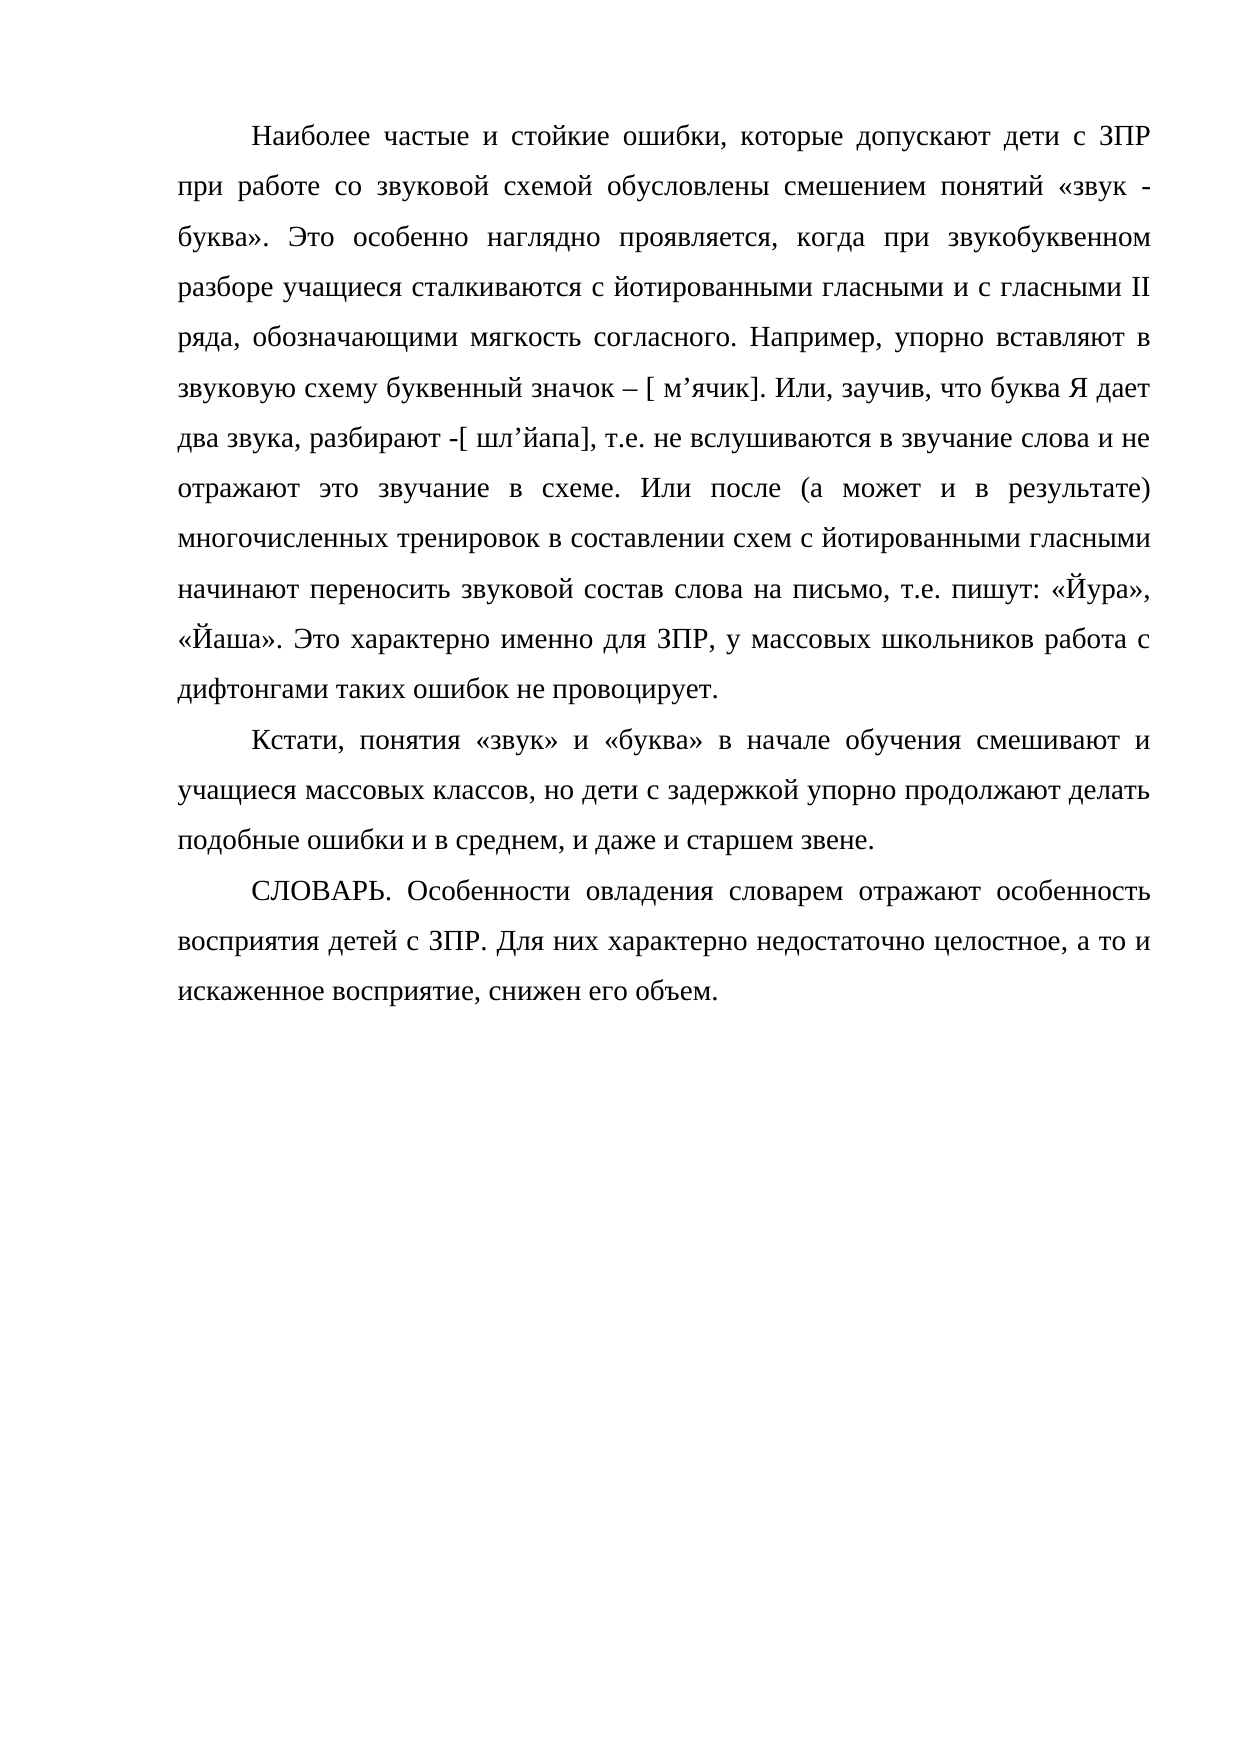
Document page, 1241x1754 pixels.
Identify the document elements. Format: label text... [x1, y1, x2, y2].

text Кстати, понятия «звук» и «буква» в начале обучения смешивают и учащиеся массовых классов, но дети с задержкой упорно продолжают делать подобные ошибки и в среднем, и даже и старшем звене. [177, 722, 1152, 856]
text СЛОВАРЬ. Особенности овладения словарем отражают особенность восприятия детей с ЗПР. Для них характерно недостаточно целостное, а то и искаженное восприятие, снижен его объем. [177, 873, 1152, 1007]
text Наиболее частые и стойкие ошибки, которые допускают дети с ЗПР при работе со звуковой схемой обусловлены смешением понятий «звук - буква». Это особенно наглядно проявляется, когда при звукобуквенном разборе учащиеся сталкиваются с йотированными гласными и с гласными ΙΙ ряда, обозначающими мягкость согласного. Например, упорно вставляют в звуковую схему буквенный значок – [ м’ячик]. Или, заучив, что буква Я дает два звука, разбирают -[ шл’йапа], т.е. не вслушиваются в звучание слова и не отражают это звучание в схеме. Или после (а может и в результате) многочисленных тренировок в составлении схем с йотированными гласными начинают переносить звуковой состав слова на письмо, т.е. пишут: «Йура», «Йаша». Это характерно именно для ЗПР, у массовых школьников работа с дифтонгами таких ошибок не провоцирует. [177, 118, 1152, 705]
